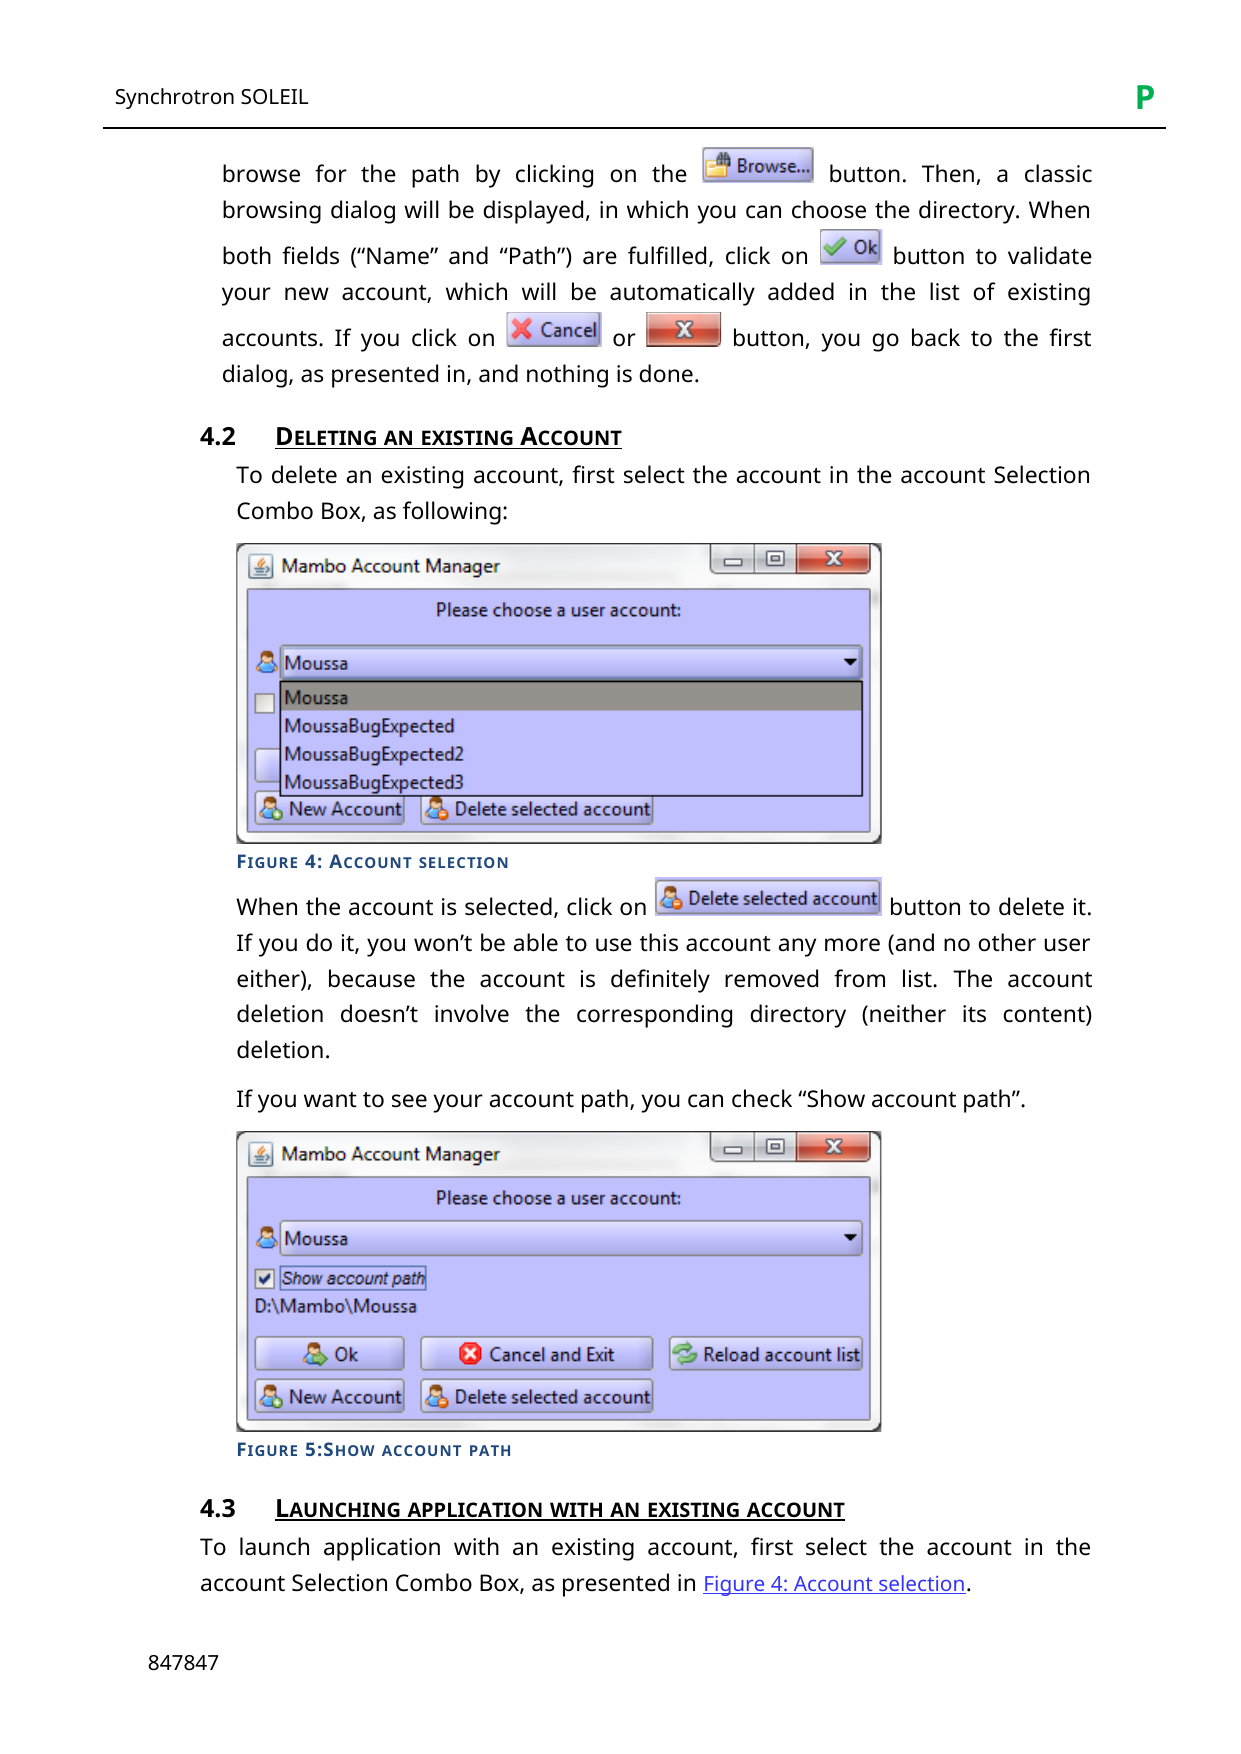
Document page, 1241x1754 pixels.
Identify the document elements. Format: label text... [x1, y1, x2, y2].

picture [702, 147, 814, 183]
text To launch application with an existing account, first select the account in the account Selection Combo Box, as presented in Figure 4: Account selection. [200, 1531, 1093, 1598]
subtitle Deleting an existing Account [200, 419, 1093, 453]
picture [506, 312, 602, 347]
text To delete an existing account, first select the account in the account Selection Combo Box, as following: [236, 459, 1093, 526]
picture [820, 229, 883, 265]
picture [654, 877, 882, 916]
text Figure 4: Account selection [177, 848, 1093, 874]
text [222, 148, 1093, 389]
subtitle Launching application with an existing account [200, 1490, 1093, 1524]
picture [236, 1131, 882, 1432]
picture [646, 312, 722, 347]
text If you want to see your account path, you can check “Show account path”. [200, 1083, 1093, 1114]
picture [236, 543, 882, 844]
text When the account is selected, click on button to delete it. If you do it, you won’t be able to use this account any more (and no other user either), because the account is definitely removed from list. The account deletion doesn’t involve the corresponding directory (neither its content) deletion. [236, 877, 1093, 1066]
